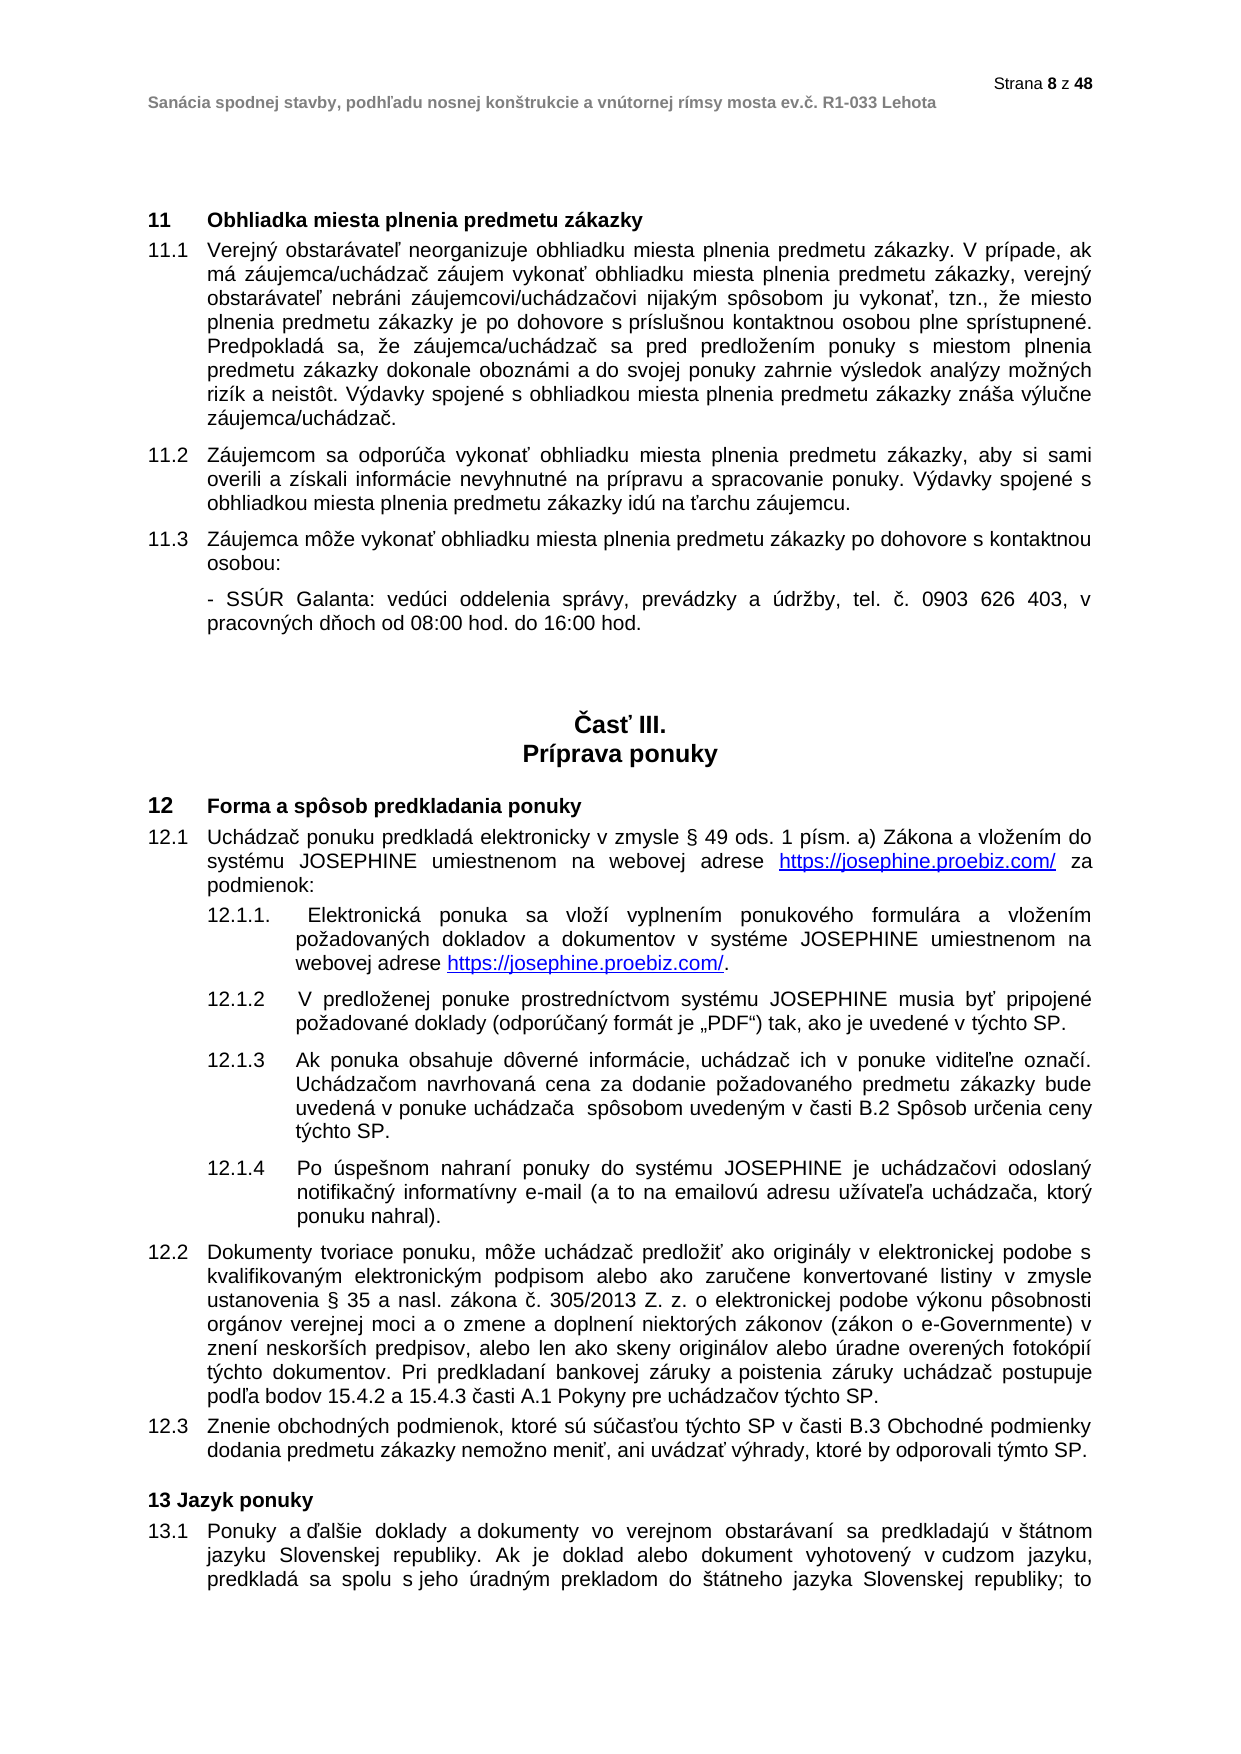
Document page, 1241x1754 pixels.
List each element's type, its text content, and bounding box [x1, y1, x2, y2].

list Uchádzač ponuku predkladá elektronicky v zmysle § 49 ods. 1 písm. a) Zákona a vložením do systému JOSEPHINE umiestnenom na webovej adrese https://josephine.proebiz.com/ za podmienok: [148, 824, 1093, 896]
subtitle Časť III. [148, 710, 1093, 739]
list 11.1 Verejný obstarávateľ neorganizuje obhliadku miesta plnenia predmetu zákazky. V prípade, ak má záujemca/uchádzač záujem vykonať obhliadku miesta plnenia predmetu zákazky, verejný obstarávateľ nebráni záujemcovi/uchádzačovi nijakým spôsobom ju vykonať, tzn., že miesto plnenia predmetu zákazky je po dohovore s príslušnou kontaktnou osobou plne sprístupnené. Predpokladá sa, že záujemca/uchádzač sa pred predložením ponuky s miestom plnenia predmetu zákazky dokonale oboznámi a do svojej ponuky zahrnie výsledok analýzy možných rizík a neistôt. Výdavky spojené s obhliadkou miesta plnenia predmetu zákazky znáša výlučne záujemca/uchádzač. [148, 238, 1093, 430]
text 12.1.1. Elektronická ponuka sa vloží vyplnením ponukového formulára a vložením požadovaných dokladov a dokumentov v systéme JOSEPHINE umiestnenom na webovej adrese https://josephine.proebiz.com/. [207, 903, 1093, 974]
text 12.1.3 Ak ponuka obsahuje dôverné informácie, uchádzač ich v ponuke viditeľne označí. Uchádzačom navrhovaná cena za dodanie požadovaného predmetu zákazky bude uvedená v ponuke uchádzača spôsobom uvedeným v časti B.2 Spôsob určenia ceny týchto SP. [207, 1047, 1093, 1143]
subtitle Príprava ponuky [148, 739, 1093, 768]
list Po úspešnom nahraní ponuky do systému JOSEPHINE je uchádzačovi odoslaný notifikačný informatívny e-mail (a to na emailovú adresu užívateľa uchádzača, ktorý ponuku nahral). [207, 1156, 1093, 1228]
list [148, 1518, 1093, 1590]
subtitle Obhliadka miesta plnenia predmetu zákazky [148, 208, 1093, 232]
subtitle Forma a spôsob predkladania ponuky [148, 792, 1093, 818]
list 11.2 Záujemcom sa odporúča vykonať obhliadku miesta plnenia predmetu zákazky, aby si sami overili a získali informácie nevyhnutné na prípravu a spracovanie ponuky. Výdavky spojené s obhliadkou miesta plnenia predmetu zákazky idú na ťarchu záujemcu. [148, 442, 1093, 514]
list - SSÚR Galanta: vedúci oddelenia správy, prevádzky a údržby, tel. č. 0903 626 403, v pracovných dňoch od 08:00 hod. do 16:00 hod. [148, 587, 1093, 635]
subtitle 13 Jazyk ponuky [148, 1488, 1093, 1512]
list 12.2 Dokumenty tvoriace ponuku, môže uchádzač predložiť ako originály v elektronickej podobe s kvalifikovaným elektronickým podpisom alebo ako zaručene konvertované listiny v zmysle ustanovenia § 35 a nasl. zákona č. 305/2013 Z. z. o elektronickej podobe výkonu pôsobnosti orgánov verejnej moci a o zmene a doplnení niektorých zákonov (zákon o e-Governmente) v znení neskorších predpisov, alebo len ako skeny originálov alebo úradne overených fotokópií týchto dokumentov. Pri predkladaní bankovej záruky a poistenia záruky uchádzač postupuje podľa bodov 15.4.2 a 15.4.3 časti A.1 Pokyny pre uchádzačov týchto SP. [148, 1240, 1093, 1408]
text 12.1.2 V predloženej ponuke prostredníctvom systému JOSEPHINE musia byť pripojené požadované doklady (odporúčaný formát je „PDF“) tak, ako je uvedené v týchto SP. [207, 987, 1093, 1035]
list 11.3 Záujemca môže vykonať obhliadku miesta plnenia predmetu zákazky po dohovore s kontaktnou osobou: [148, 527, 1093, 575]
list Znenie obchodných podmienok, ktoré sú súčasťou týchto SP v časti B.3 Obchodné podmienky dodania predmetu zákazky nemožno meniť, ani uvádzať výhrady, ktoré by odporovali týmto SP. [148, 1414, 1093, 1462]
